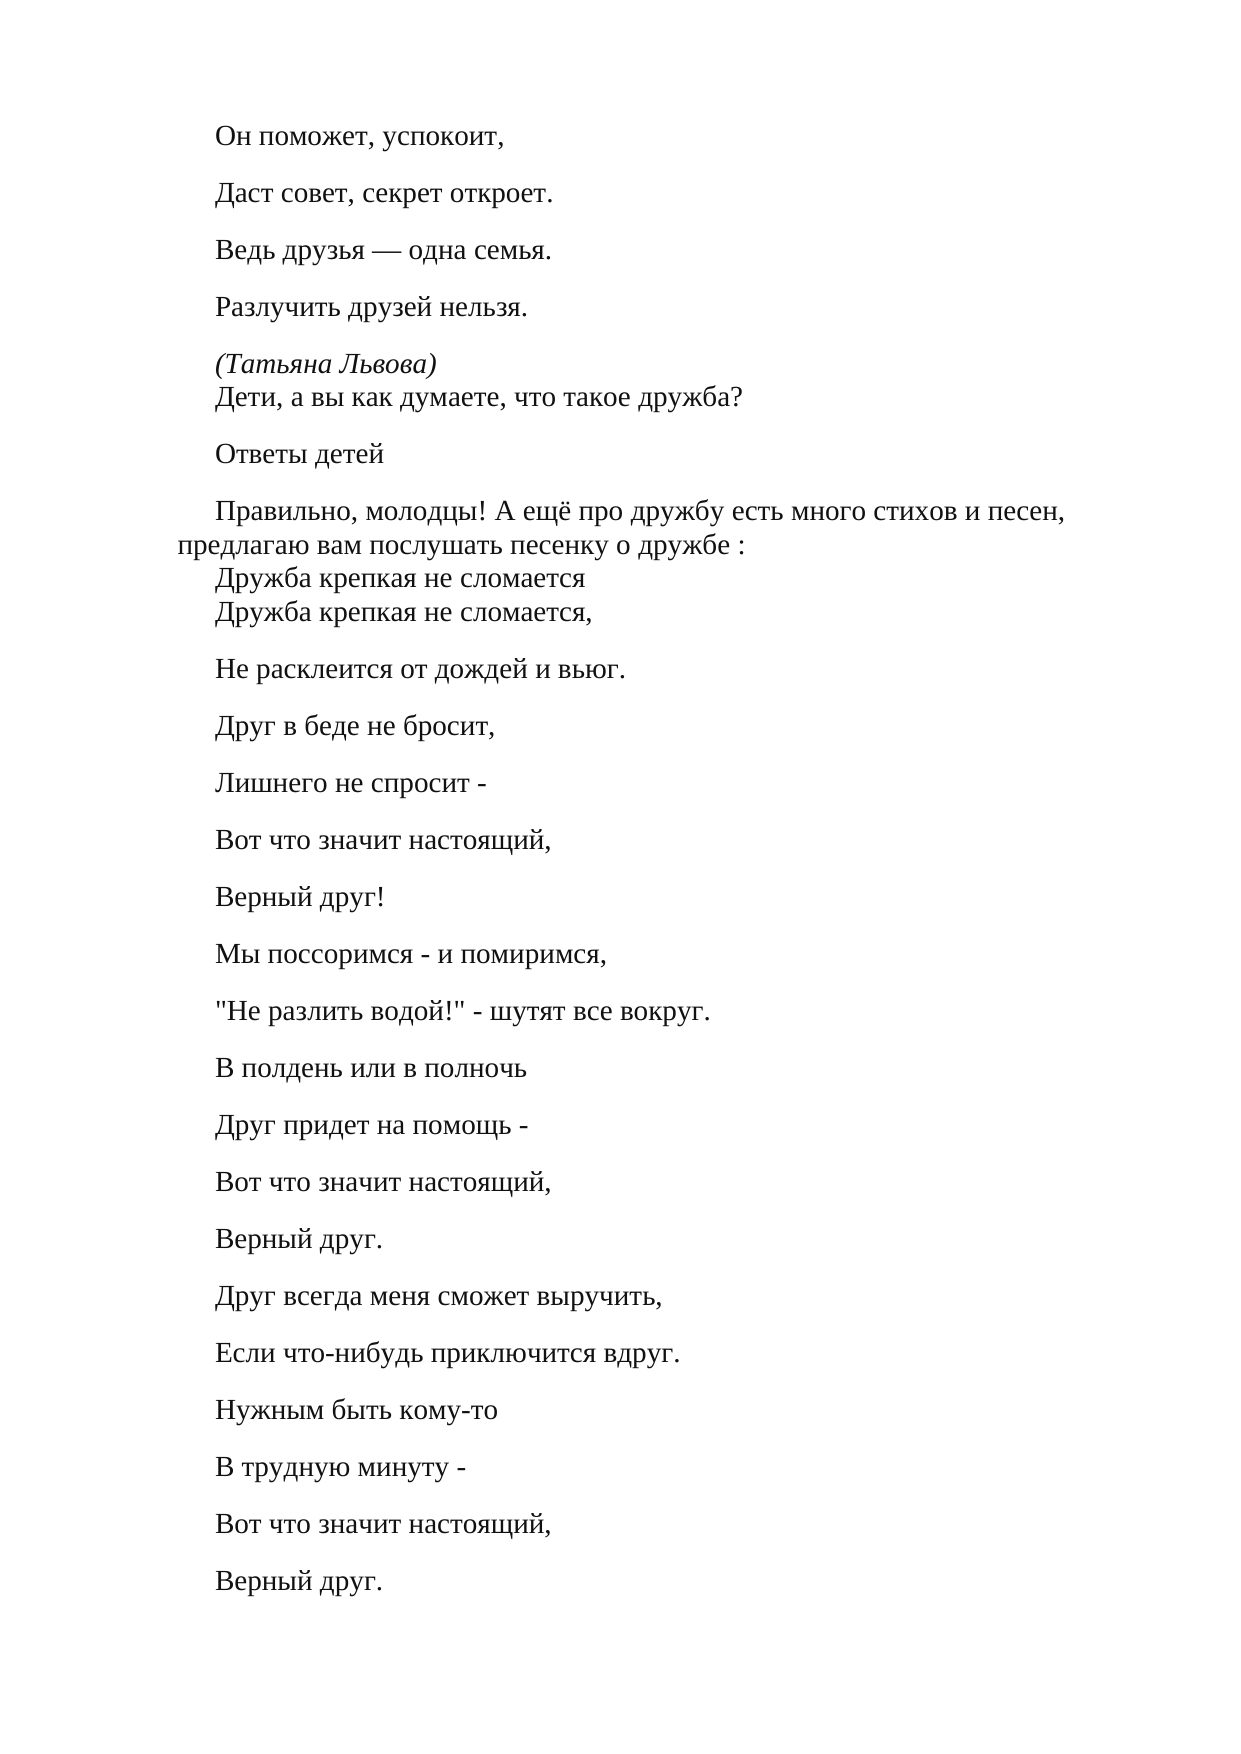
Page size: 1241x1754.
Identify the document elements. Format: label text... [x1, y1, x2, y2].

text Дружба крепкая не сломается, [177, 594, 1152, 628]
text Друг всегда меня сможет выручить, [177, 1278, 1152, 1311]
text В трудную минуту - [177, 1449, 1152, 1482]
text Вот что значит настоящий, [177, 1506, 1152, 1539]
text Верный друг! [177, 879, 1152, 913]
text (Татьяна Львова) [177, 346, 1152, 379]
text Верный друг. [177, 1563, 1152, 1596]
text Верный друг. [177, 1221, 1152, 1254]
text Мы поссоримся - и помиримся, [177, 936, 1152, 969]
text Разлучить друзей нельзя. [177, 289, 1152, 323]
text Друг в беде не бросит, [177, 708, 1152, 742]
text Ответы детей [177, 437, 1152, 470]
text Вот что значит настоящий, [177, 1164, 1152, 1197]
text Не расклеится от дождей и вьюг. [177, 651, 1152, 685]
text Он поможет, успокоит, [177, 118, 1152, 152]
text Если что-нибудь приключится вдруг. [177, 1335, 1152, 1368]
text Даст совет, секрет откроет. [177, 175, 1152, 209]
text Дружба крепкая не сломается [177, 561, 1152, 594]
text Лишнего не спросит - [177, 765, 1152, 799]
text "Не разлить водой!" - шутят все вокруг. [177, 993, 1152, 1027]
text Друг придет на помощь - [177, 1107, 1152, 1141]
text Дети, а вы как думаете, что такое дружба? [177, 379, 1152, 413]
text Нужным быть кому-то [177, 1392, 1152, 1425]
text Правильно, молодцы! А ещё про дружбу есть много стихов и песен, предлагаю вам послушать песенку о дружбе : [177, 493, 1152, 561]
text Вот что значит настоящий, [177, 822, 1152, 856]
text В полдень или в полночь [177, 1050, 1152, 1083]
text Ведь друзья — одна семья. [177, 232, 1152, 266]
